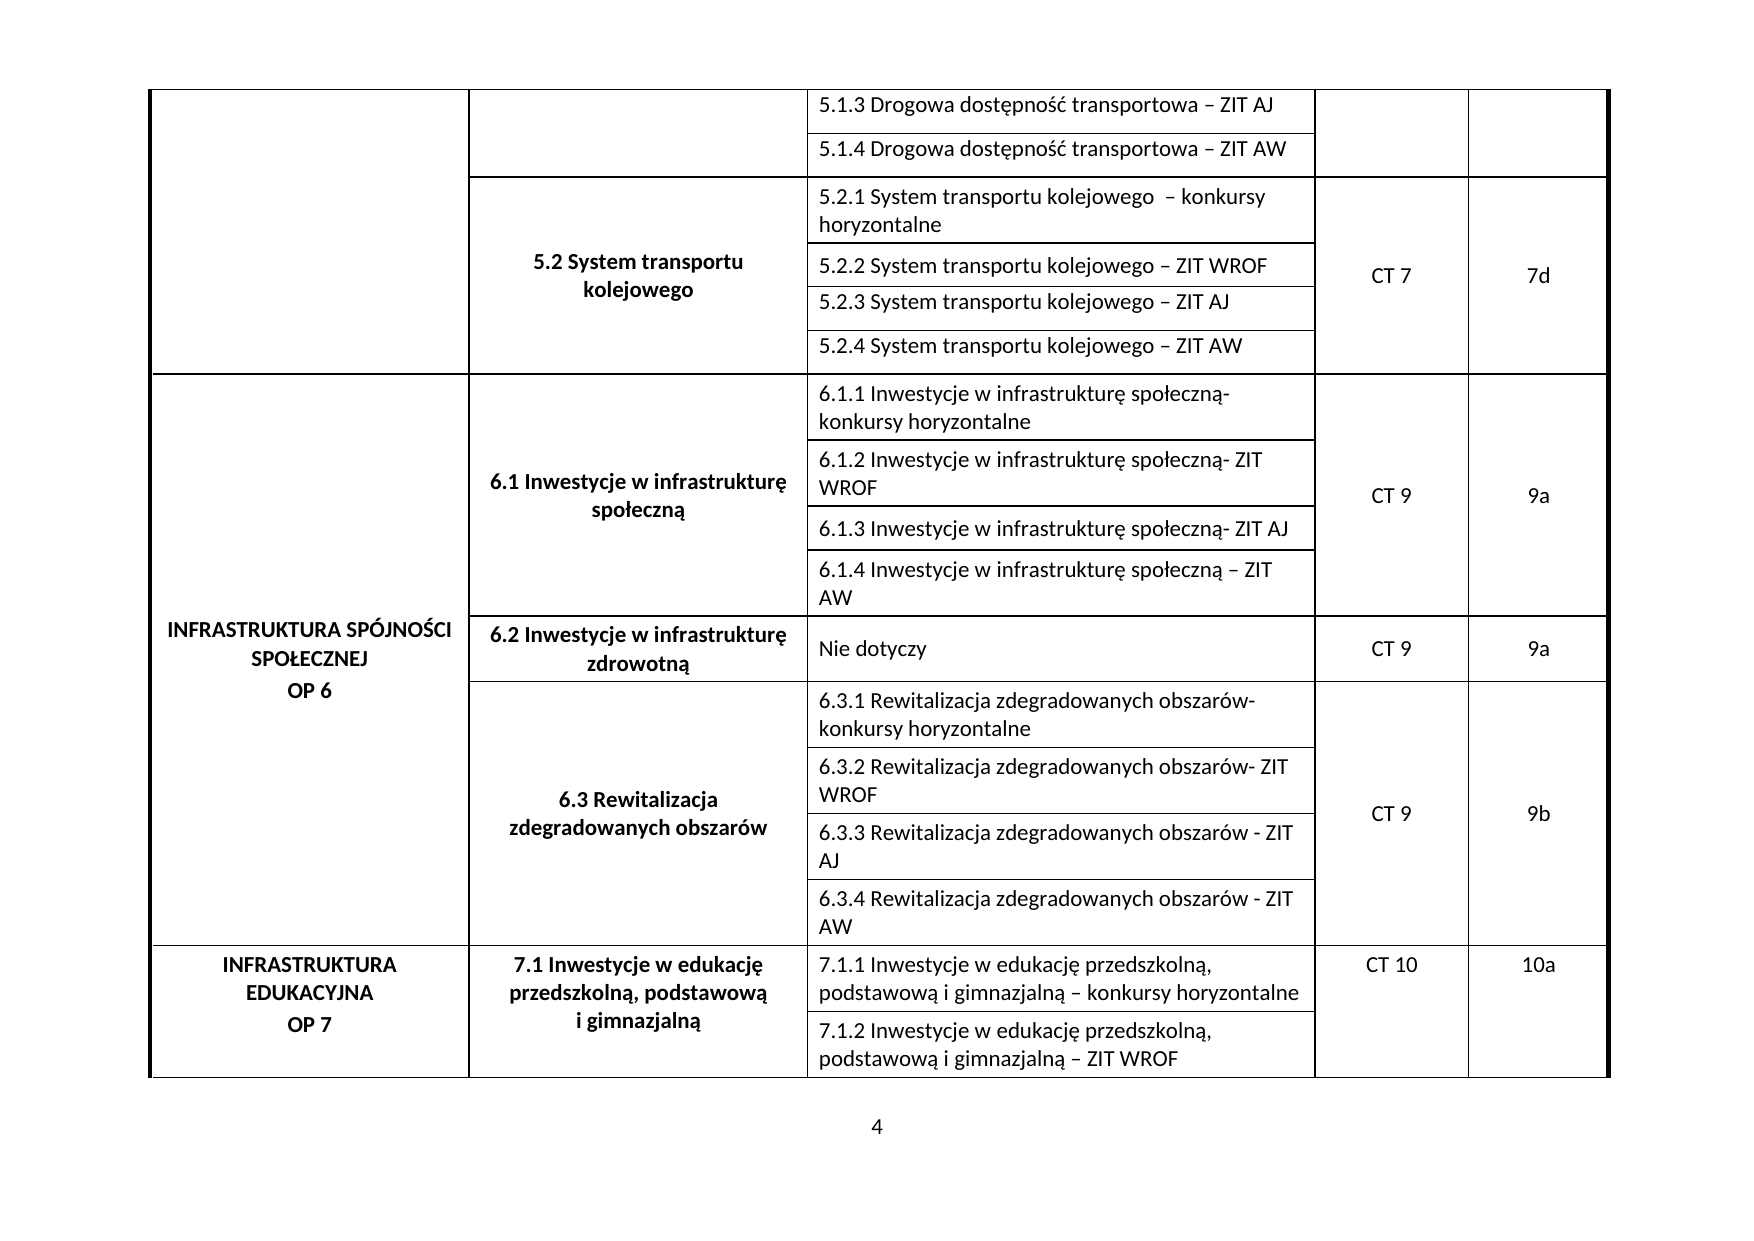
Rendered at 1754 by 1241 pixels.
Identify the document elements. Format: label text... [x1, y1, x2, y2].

table_cell 6.1 Inwestycje w infrastrukturę społeczną [470, 375, 807, 615]
table_cell 5.2.1 System transportu kolejowego – konkursy horyzontalne [808, 178, 1314, 242]
table_cell 6.1.4 Inwestycje w infrastrukturę społeczną – ZIT AW [808, 551, 1314, 615]
table_cell 10a [1469, 946, 1606, 1076]
table_cell 9a [1469, 375, 1606, 615]
table_cell 7.1.2 Inwestycje w edukację przedszkolną, podstawową i gimnazjalną – ZIT WROF [808, 1012, 1314, 1076]
table_cell 6.3.2 Rewitalizacja zdegradowanych obszarów- ZIT WROF [808, 748, 1314, 813]
table_cell 5.1.4 Drogowa dostępność transportowa – ZIT AW [808, 134, 1314, 176]
table_cell 6.2 Inwestycje w infrastrukturę zdrowotną [470, 617, 807, 681]
table_cell 7d [1469, 178, 1606, 373]
table_cell CT 9 [1316, 617, 1468, 681]
table_cell 6.3 Rewitalizacja zdegradowanych obszarów [470, 682, 807, 944]
table_cell 5.1.3 Drogowa dostępność transportowa – ZIT AJ [808, 90, 1314, 132]
table_cell 7.1 Inwestycje w edukację przedszkolną, podstawową i gimnazjalną [470, 946, 807, 1076]
table_cell 9a [1469, 617, 1606, 681]
table_cell 9b [1469, 682, 1606, 944]
table_cell CT 7 [1316, 178, 1468, 373]
table_cell CT 9 [1316, 375, 1468, 615]
table_cell CT 10 [1316, 946, 1468, 1076]
table_cell INFRASTRUKTURA EDUKACYJNA OP 7 [152, 946, 468, 1076]
table_cell 5.2.3 System transportu kolejowego – ZIT AJ [808, 287, 1314, 329]
table_cell 6.3.4 Rewitalizacja zdegradowanych obszarów - ZIT AW [808, 880, 1314, 944]
table_cell 5.2.4 System transportu kolejowego – ZIT AW [808, 331, 1314, 373]
table_cell 6.1.3 Inwestycje w infrastrukturę społeczną- ZIT AJ [808, 507, 1314, 549]
table_cell 5.2 System transportu kolejowego [470, 178, 807, 373]
table_cell 6.3.1 Rewitalizacja zdegradowanych obszarów- konkursy horyzontalne [808, 682, 1314, 747]
table_cell 5.2.2 System transportu kolejowego – ZIT WROF [808, 244, 1314, 286]
table_cell INFRASTRUKTURA SPÓJNOŚCI SPOŁECZNEJ OP 6 [152, 374, 468, 944]
table_cell 7.1.1 Inwestycje w edukację przedszkolną, podstawową i gimnazjalną – konkursy horyzontalne [808, 946, 1314, 1011]
table_cell CT 9 [1316, 682, 1468, 944]
table_cell 6.3.3 Rewitalizacja zdegradowanych obszarów - ZIT AJ [808, 814, 1314, 879]
table_cell Nie dotyczy [808, 617, 1314, 681]
table_cell 6.1.2 Inwestycje w infrastrukturę społeczną- ZIT WROF [808, 441, 1314, 505]
table_cell 6.1.1 Inwestycje w infrastrukturę społeczną- konkursy horyzontalne [808, 375, 1314, 439]
